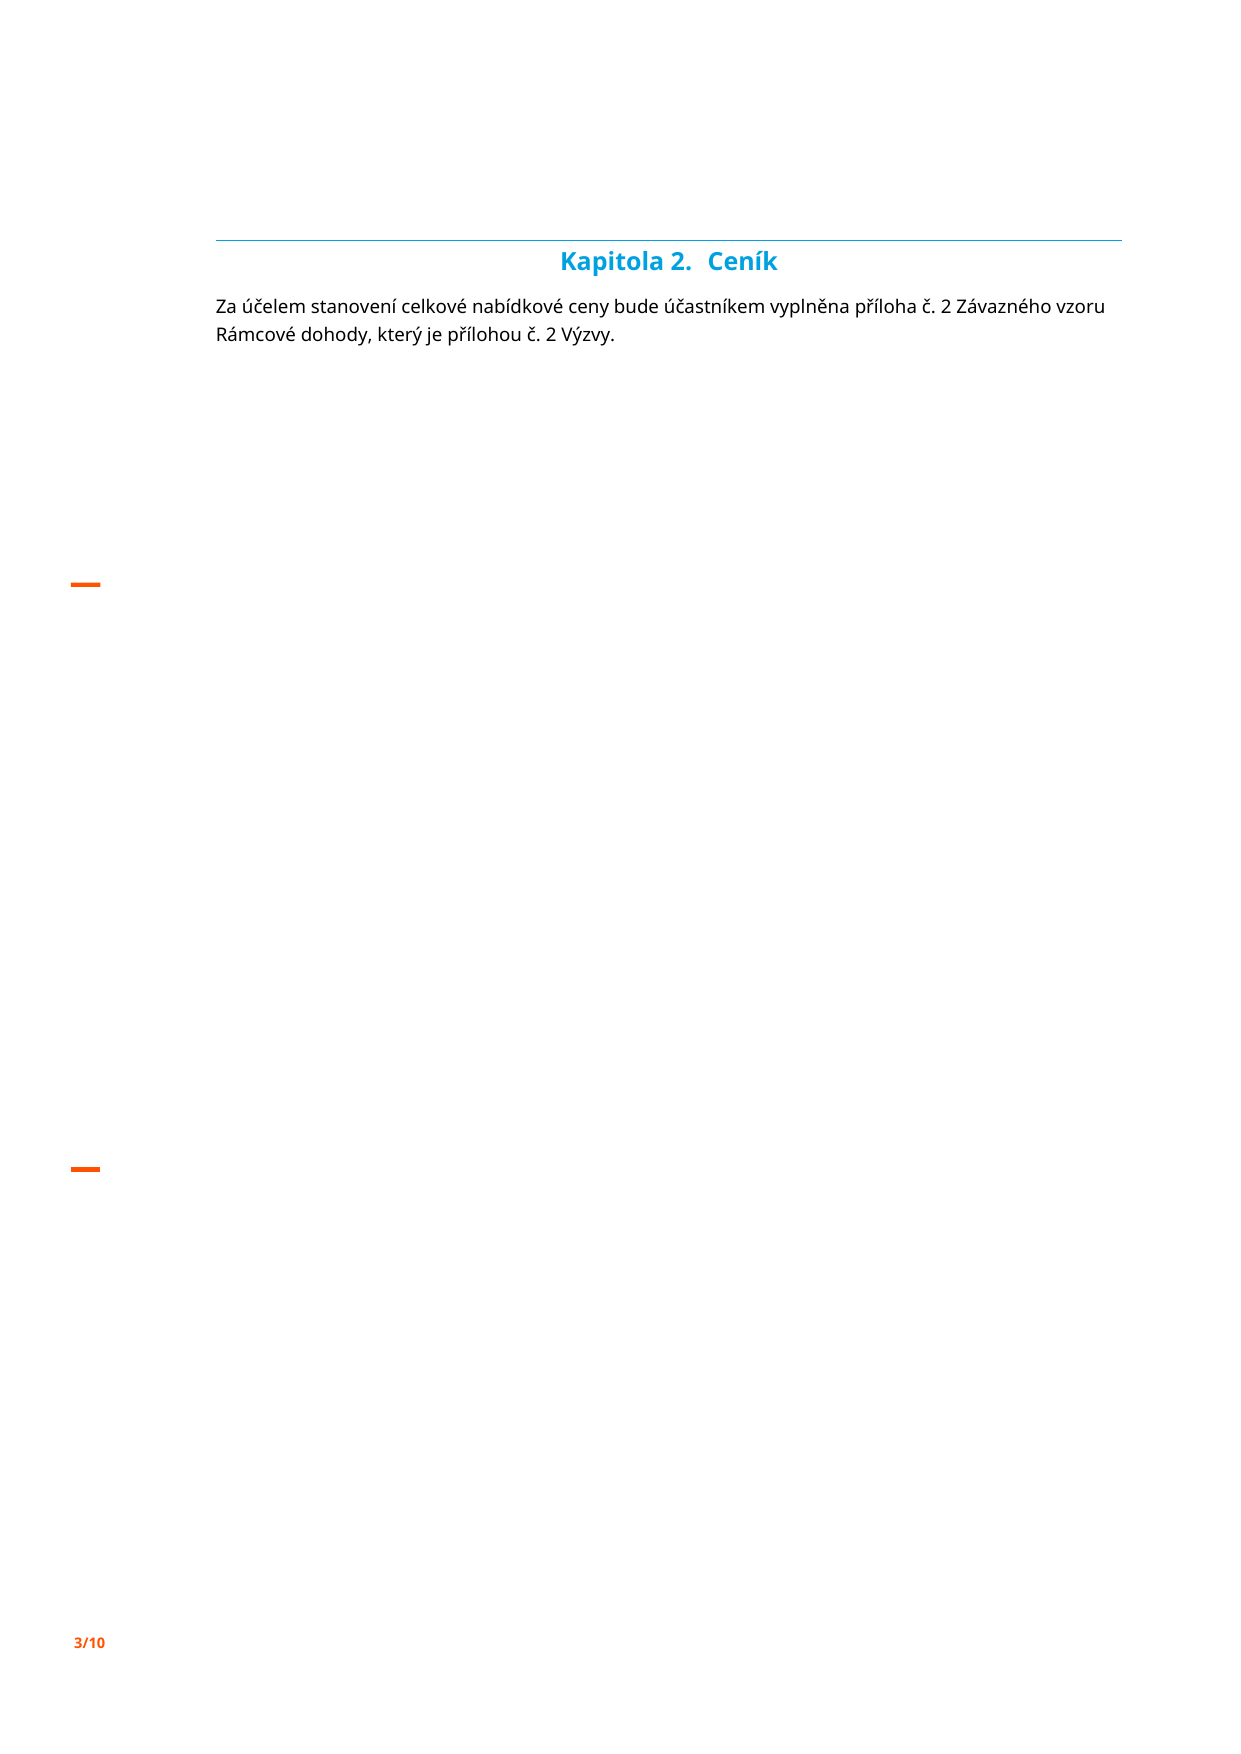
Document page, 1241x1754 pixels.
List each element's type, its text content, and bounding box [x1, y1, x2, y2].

subtitle Ceník [216, 241, 1122, 277]
text Za účelem stanovení celkové nabídkové ceny bude účastníkem vyplněna příloha č. 2 Závazného vzoru Rámcové dohody, který je přílohou č. 2 Výzvy. [216, 293, 1122, 347]
